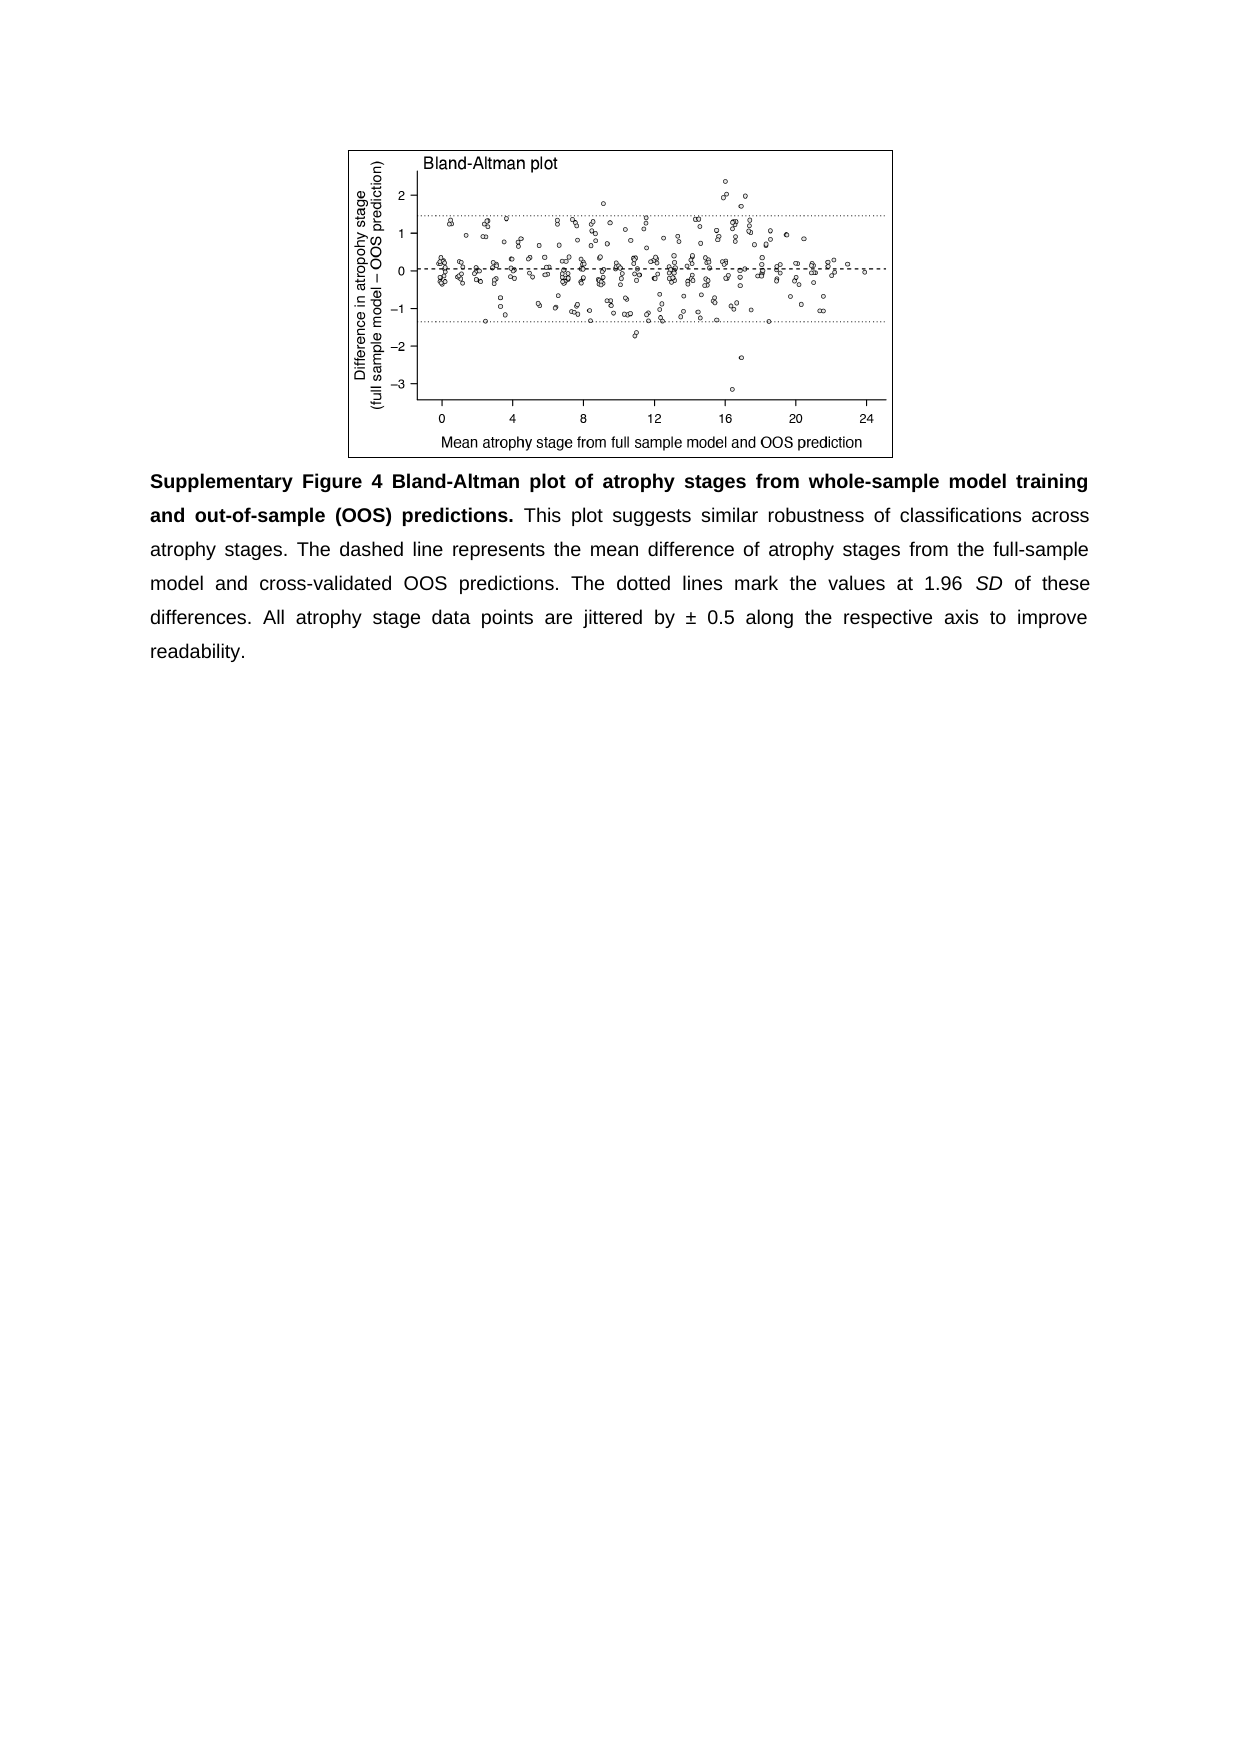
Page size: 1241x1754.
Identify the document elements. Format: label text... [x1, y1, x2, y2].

picture [349, 151, 892, 457]
text Supplementary Figure 4 Bland-Altman plot of atrophy stages from whole-sample model training and out-of-sample (OOS) predictions. This plot suggests similar robustness of classifications across atrophy stages. The dashed line represents the mean difference of atrophy stages from the full-sample model and cross-validated OOS predictions. The dotted lines mark the values at 1.96 SD of these differences. All atrophy stage data points are jittered by ± 0.5 along the respective axis to improve readability. [150, 469, 1090, 662]
